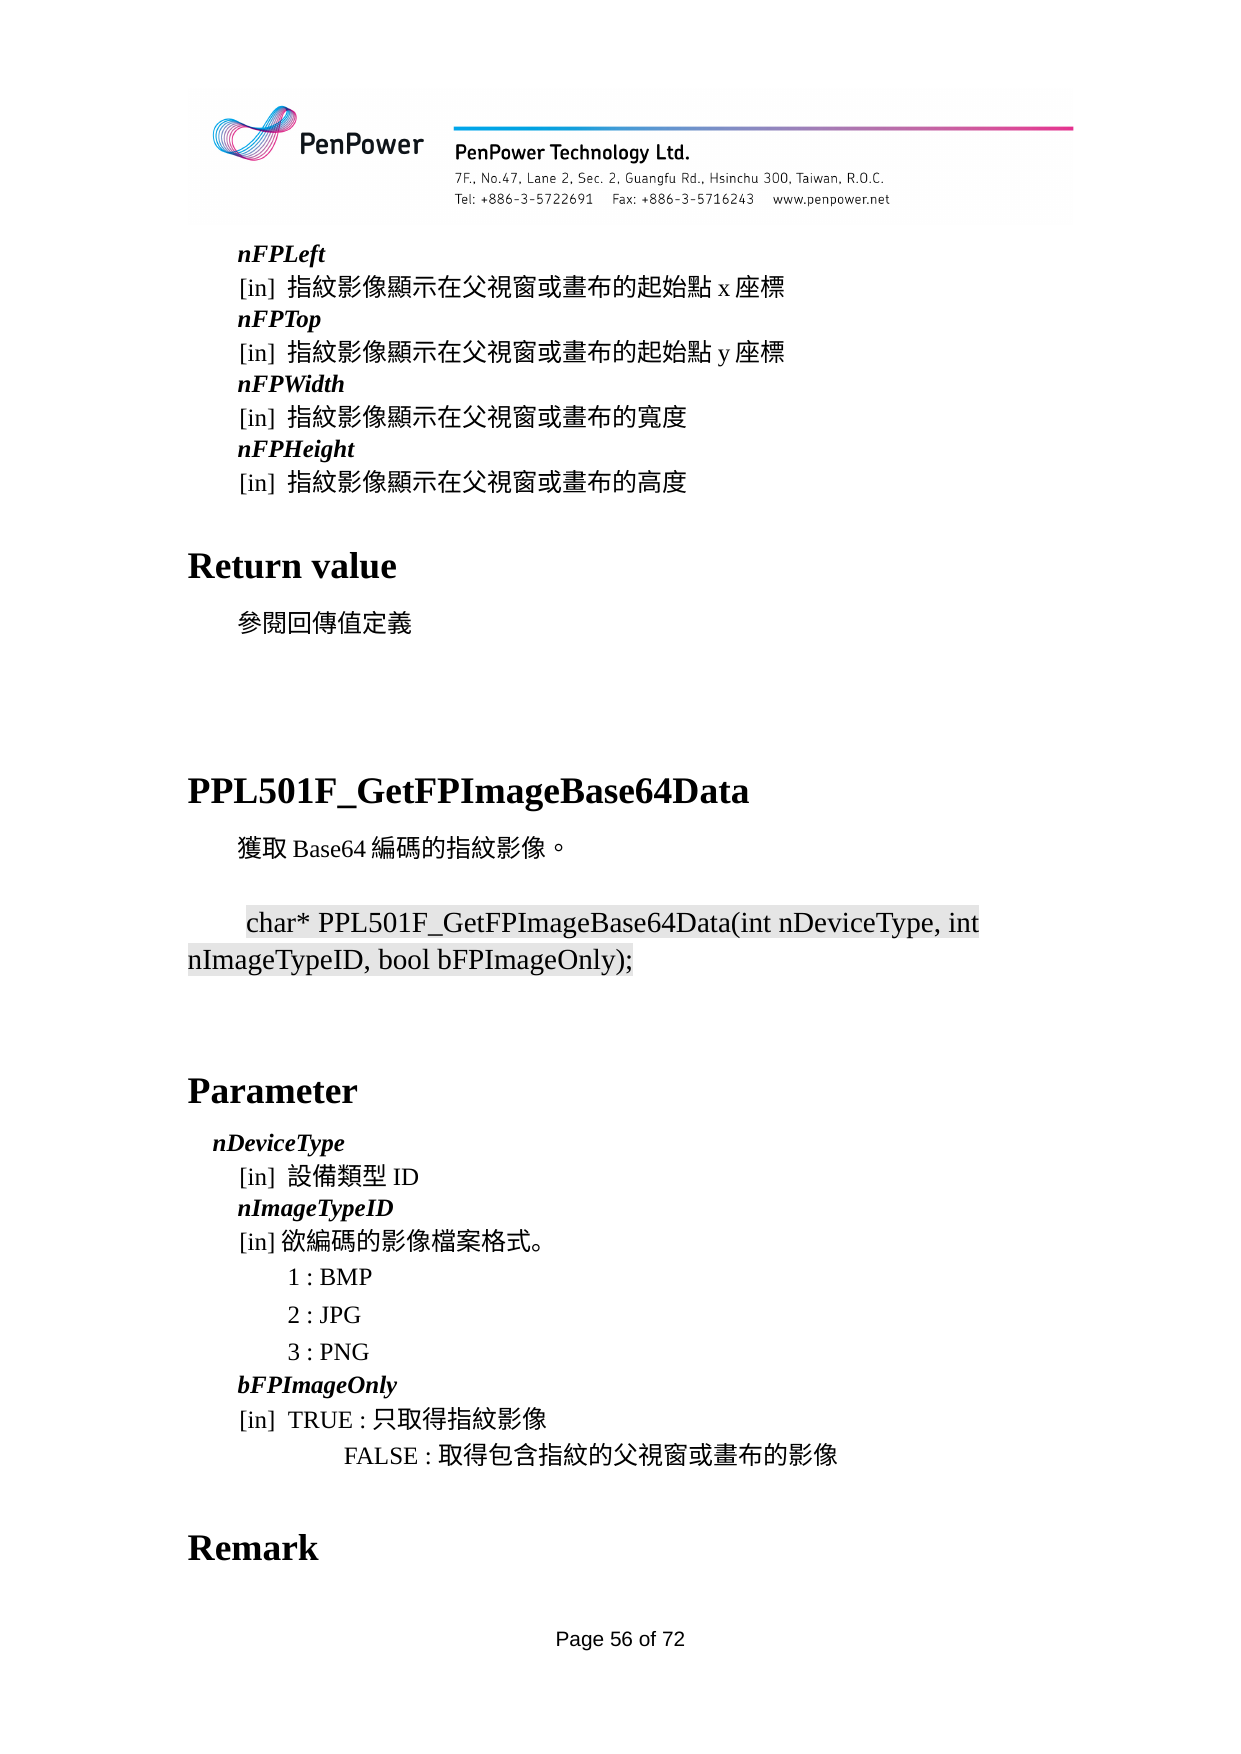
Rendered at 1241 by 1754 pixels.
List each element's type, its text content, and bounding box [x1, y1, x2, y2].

text char* PPL501F_GetFPImageBase64Data(int nDeviceType, int nImageTypeID, bool bFPImageOnly); [187, 903, 1053, 978]
text bFPImageOnly [187, 1370, 1053, 1399]
text FALSE : 取得包含指紋的父視窗或畫布的影像 [187, 1435, 1053, 1472]
text nFPTop [187, 304, 1053, 333]
text [in] 指紋影像顯示在父視窗或畫布的起始點y座標 [187, 333, 1053, 369]
text 2 : JPG [187, 1295, 1053, 1333]
text Remark [187, 1509, 1053, 1584]
text [in] 指紋影像顯示在父視窗或畫布的寬度 [187, 398, 1053, 434]
text [in] 指紋影像顯示在父視窗或畫布的高度 [187, 463, 1053, 499]
text 參閱回傳值定義 [187, 603, 1053, 640]
text 1 : BMP [187, 1258, 1053, 1295]
text PPL501F_GetFPImageBase64Data [187, 753, 1053, 828]
text 3 : PNG [187, 1333, 1053, 1370]
text 獲取Base64編碼的指紋影像。 [187, 828, 1053, 865]
text Return value [187, 528, 1053, 603]
text nImageTypeID [187, 1193, 1053, 1222]
text nFPHeight [187, 434, 1053, 463]
text [in] 指紋影像顯示在父視窗或畫布的起始點x座標 [187, 268, 1053, 304]
text nFPWidth [187, 369, 1053, 398]
text nDeviceType [187, 1128, 1053, 1157]
text Parameter [187, 1053, 1053, 1128]
picture [187, 88, 1074, 225]
text [in] TRUE : 只取得指紋影像 [187, 1399, 1053, 1435]
text [in] 設備類型ID [187, 1157, 1053, 1193]
text [in] 欲編碼的影像檔案格式。 [187, 1222, 1053, 1258]
text nFPLeft [187, 239, 1053, 268]
